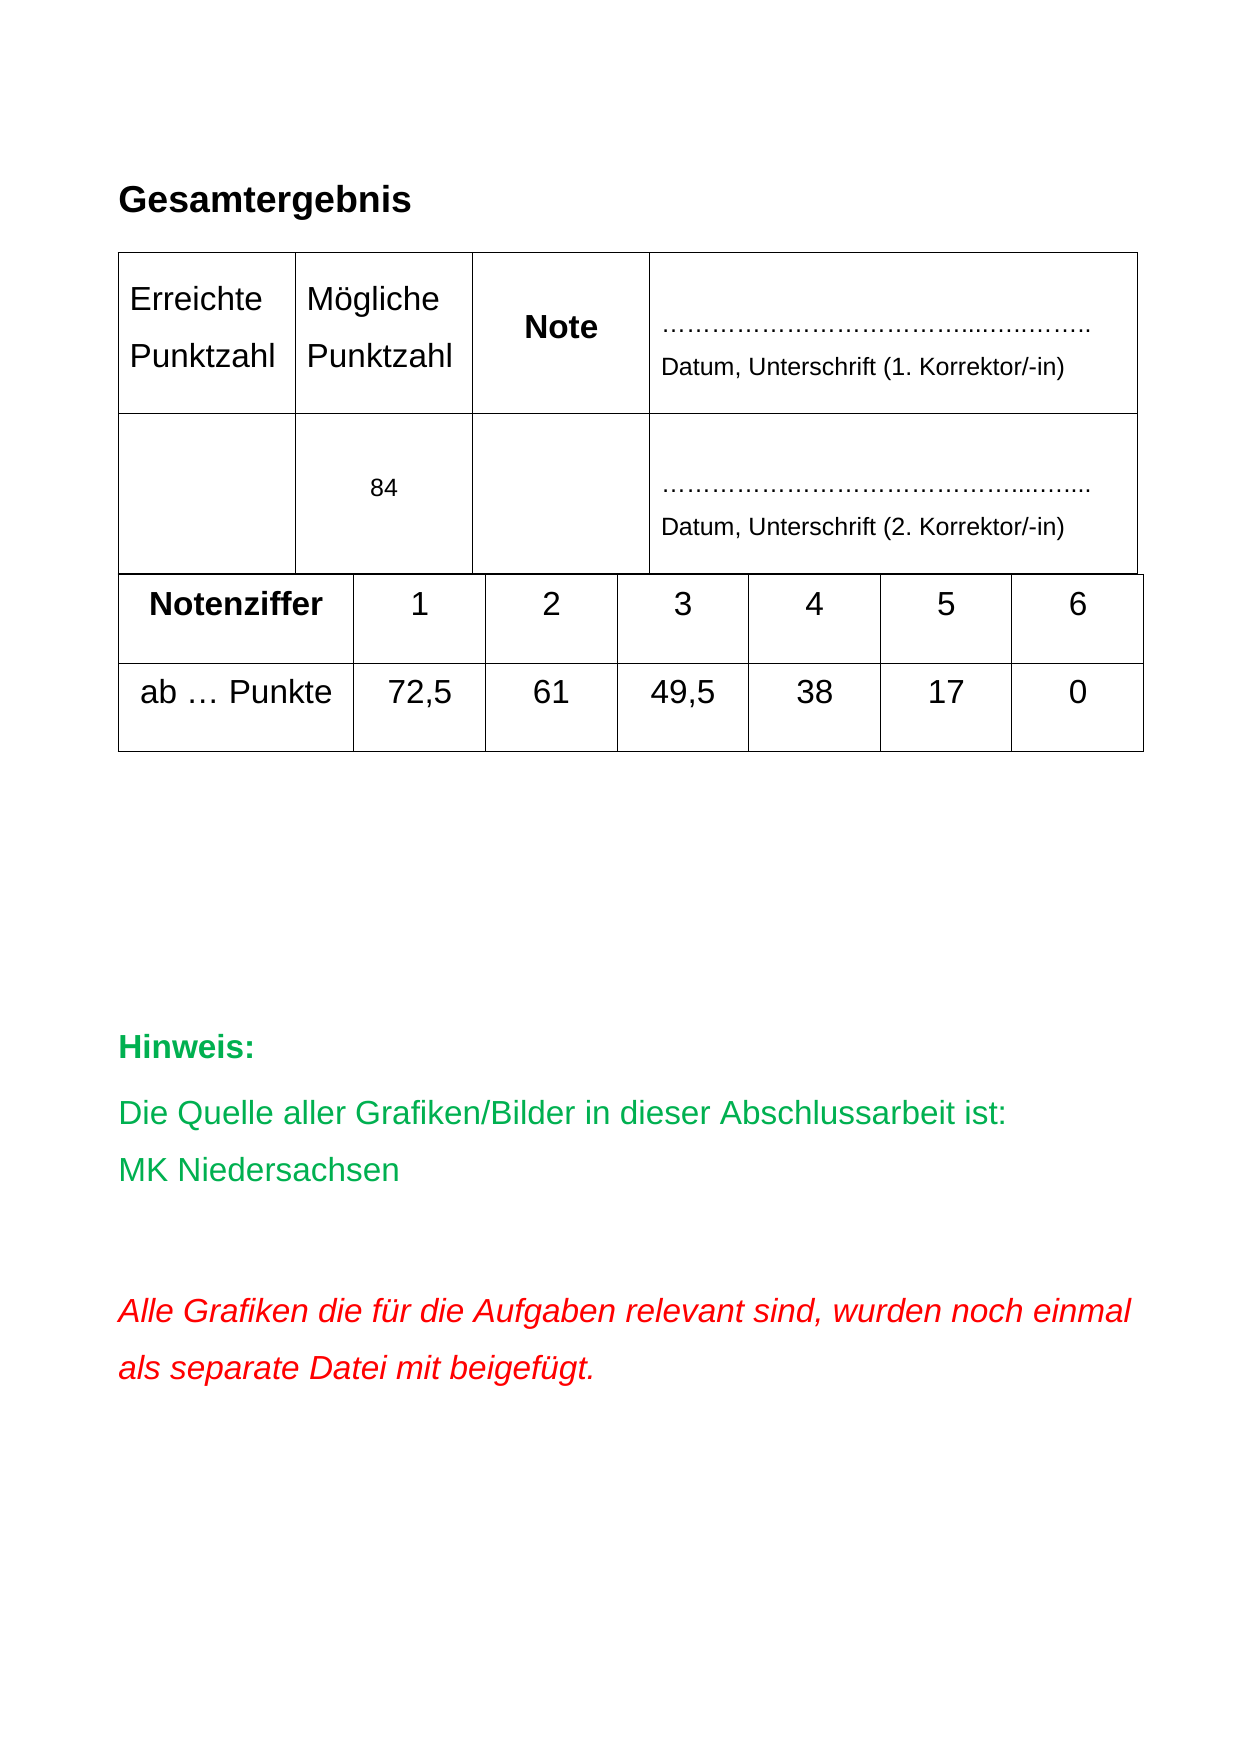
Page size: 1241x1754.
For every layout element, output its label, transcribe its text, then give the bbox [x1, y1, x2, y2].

table_header 3 [618, 575, 748, 662]
table_header Note [473, 253, 649, 412]
table_header 6 [1012, 575, 1143, 662]
subtitle Gesamtergebnis [118, 177, 1152, 220]
table_header ………………………………....…..…….. Datum, Unterschrift (1. Korrektor/-in) [650, 253, 1137, 412]
table_cell [119, 414, 295, 573]
table_cell ……………………………………....….... Datum, Unterschrift (2. Korrektor/-in) [650, 414, 1137, 573]
text Die Quelle aller Grafiken/Bilder in dieser Abschlussarbeit ist: MK Niedersachsen [118, 1093, 1152, 1189]
table_header Notenziffer [119, 575, 353, 662]
table_cell 72,5 [354, 664, 485, 751]
table_cell 84 [296, 414, 472, 573]
table_header 4 [749, 575, 880, 662]
text Alle Grafiken die für die Aufgaben relevant sind, wurden noch einmal als separate Datei mit beigefügt. [118, 1291, 1152, 1387]
table_cell ab … Punkte [119, 664, 353, 751]
table_header 2 [486, 575, 617, 662]
table_header Erreichte Punktzahl [119, 253, 295, 412]
table_cell 49,5 [618, 664, 748, 751]
subtitle Hinweis: [118, 1027, 1152, 1065]
table_cell 0 [1012, 664, 1143, 751]
table_header 5 [881, 575, 1011, 662]
table_header 1 [354, 575, 485, 662]
table_cell 61 [486, 664, 617, 751]
table_cell [473, 414, 649, 573]
table_cell 17 [881, 664, 1011, 751]
table_cell 38 [749, 664, 880, 751]
table_header Mögliche Punktzahl [296, 253, 472, 412]
